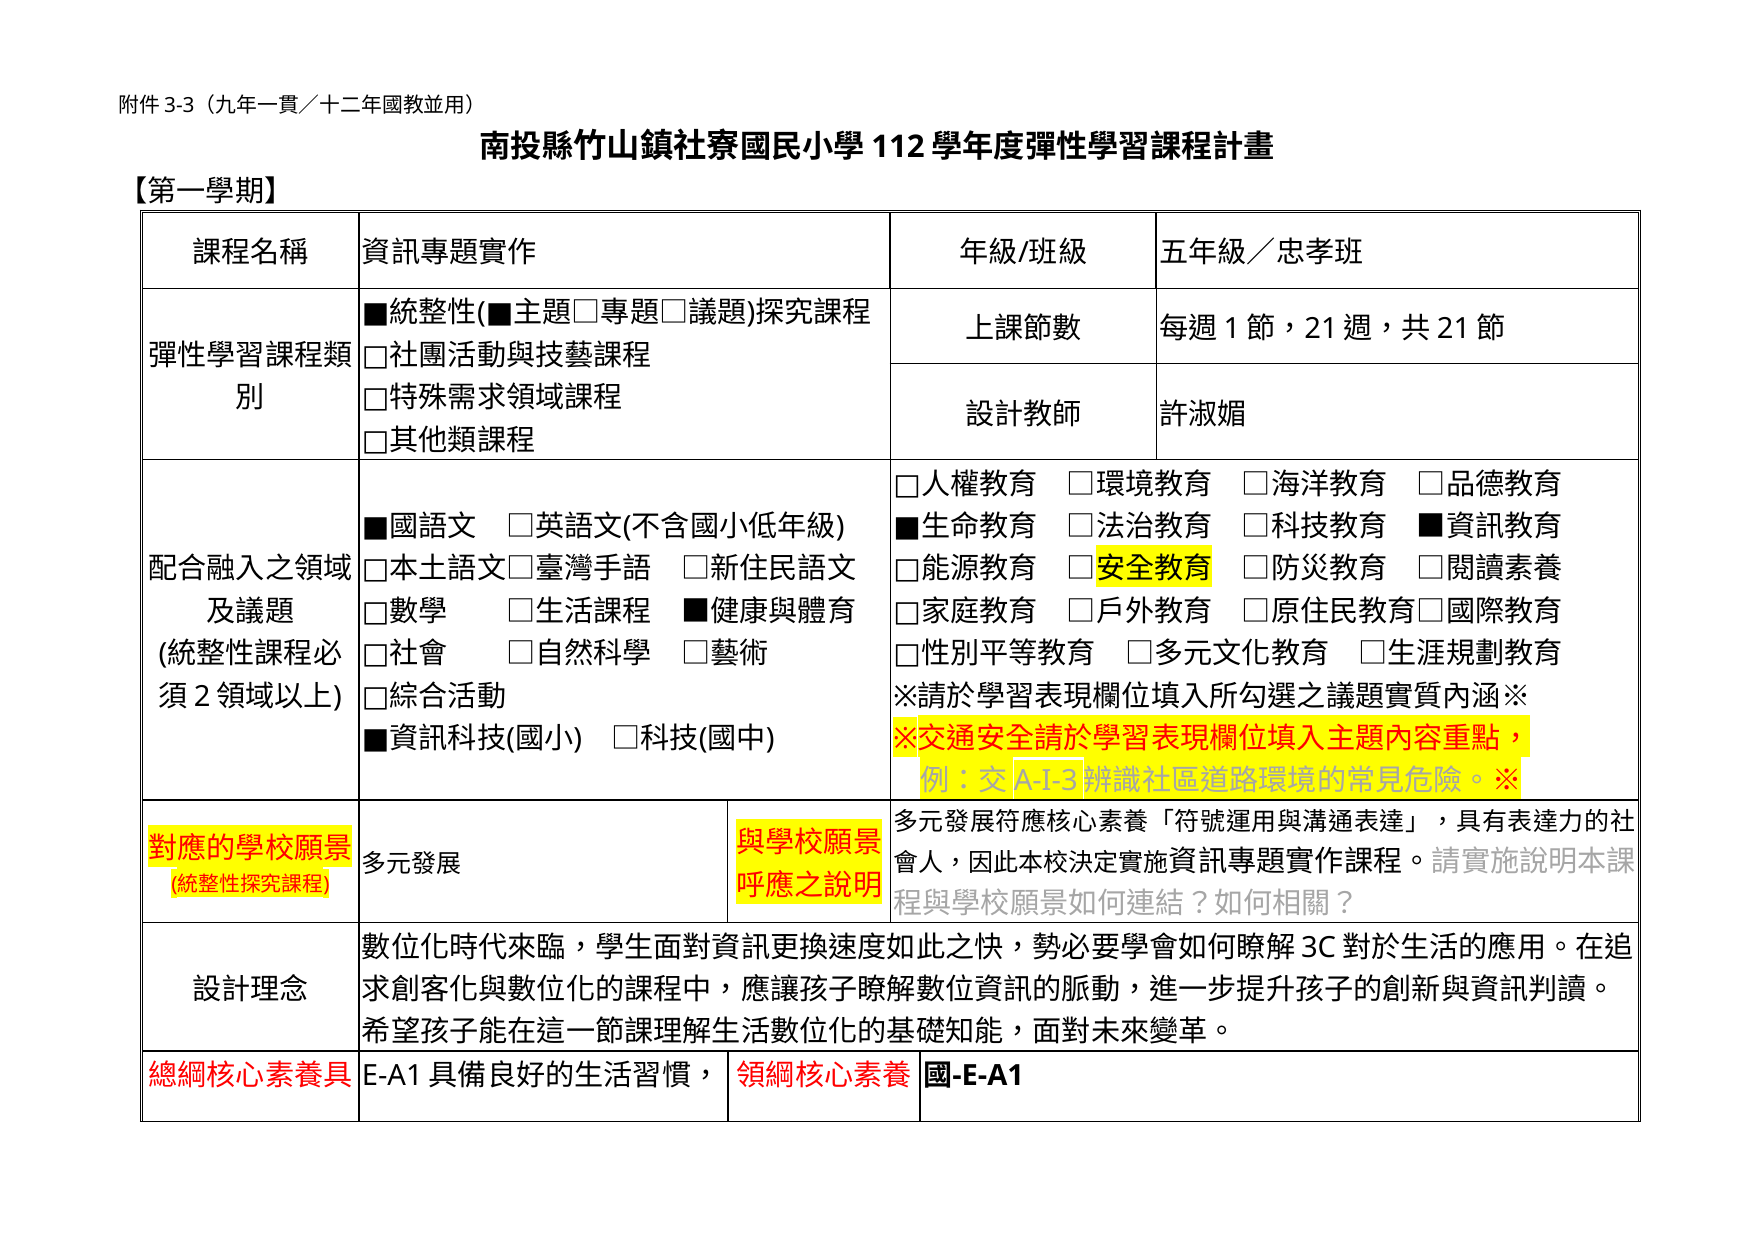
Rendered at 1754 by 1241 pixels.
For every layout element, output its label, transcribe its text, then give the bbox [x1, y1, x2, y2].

table_cell ■國語文 □英語文(不含國小低年級) □本土語文□臺灣手語 □新住民語文 □數學 □生活課程 ■健康與體育 □社會 □自然科學 □藝術 □綜合活動 ■資訊科技(國小) □科技(國中) [360, 460, 890, 799]
table_cell 領綱核心素養 具體內涵 [729, 1052, 919, 1121]
table_cell 多元發展 [360, 801, 727, 922]
table_cell 設計教師 [891, 364, 1156, 459]
table_cell 上課節數 [891, 289, 1156, 363]
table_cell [360, 1052, 727, 1121]
table_cell 設計理念 [143, 923, 358, 1050]
table_cell □人權教育 □環境教育 □海洋教育 □品德教育 ■生命教育 □法治教育 □科技教育 ■資訊教育 □能源教育 □安全教育 □防災教育 □閱讀素養 □家庭教育 □戶外教育 □原住民教育□國際教育 □性別平等教育 □多元文化教育 □生涯規劃教育 ※請於學習表現欄位填入所勾選之議題實質內涵※ ※交通安全請於學習表現欄位填入主題內容重點， 例：交A-I-3辨識社區道路環境的常見危險。※ [891, 460, 1638, 799]
text 【第一學期】 [118, 167, 1636, 209]
table_cell 對應的學校願景 (統整性探究課程) [143, 801, 358, 922]
table_cell 總綱核心素養具體內涵 [143, 1052, 358, 1121]
table_cell 多元發展符應核心素養「符號運用與溝通表達」，具有表達力的社會人，因此本校決定實施資訊專題實作課程。請實施說明本課程與學校願景如何連結？如何相關？ [891, 801, 1638, 922]
table_header 課程名稱 [143, 213, 358, 287]
table_header 年級/班級 [891, 213, 1155, 287]
table_cell 與學校願景呼應之說明 [728, 801, 890, 922]
table_header 五年級／忠孝班 [1157, 213, 1638, 287]
table_cell 配合融入之領域及議題 (統整性課程必須2領域以上) [143, 460, 358, 799]
table_cell ■統整性(■主題□專題□議題)探究課程 □社團活動與技藝課程 □特殊需求領域課程 □其他類課程 [360, 289, 890, 459]
table_cell 數位化時代來臨，學生面對資訊更換速度如此之快，勢必要學會如何瞭解3C對於生活的應用。在追求創客化與數位化的課程中，應讓孩子瞭解數位資訊的脈動，進一步提升孩子的創新與資訊判讀。希望孩子能在這一節課理解生活數位化的基礎知能，面對未來變革。 [360, 923, 1638, 1050]
table_header 資訊專題實作 [360, 213, 889, 287]
table_cell 每週1節，21週，共21節 [1157, 289, 1638, 363]
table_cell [921, 1052, 1638, 1121]
table_cell 許淑媚 [1157, 364, 1638, 459]
text 南投縣竹山鎮社寮國民小學112學年度彈性學習課程計畫 [118, 119, 1636, 167]
table_cell 彈性學習課程類別 [143, 289, 358, 459]
